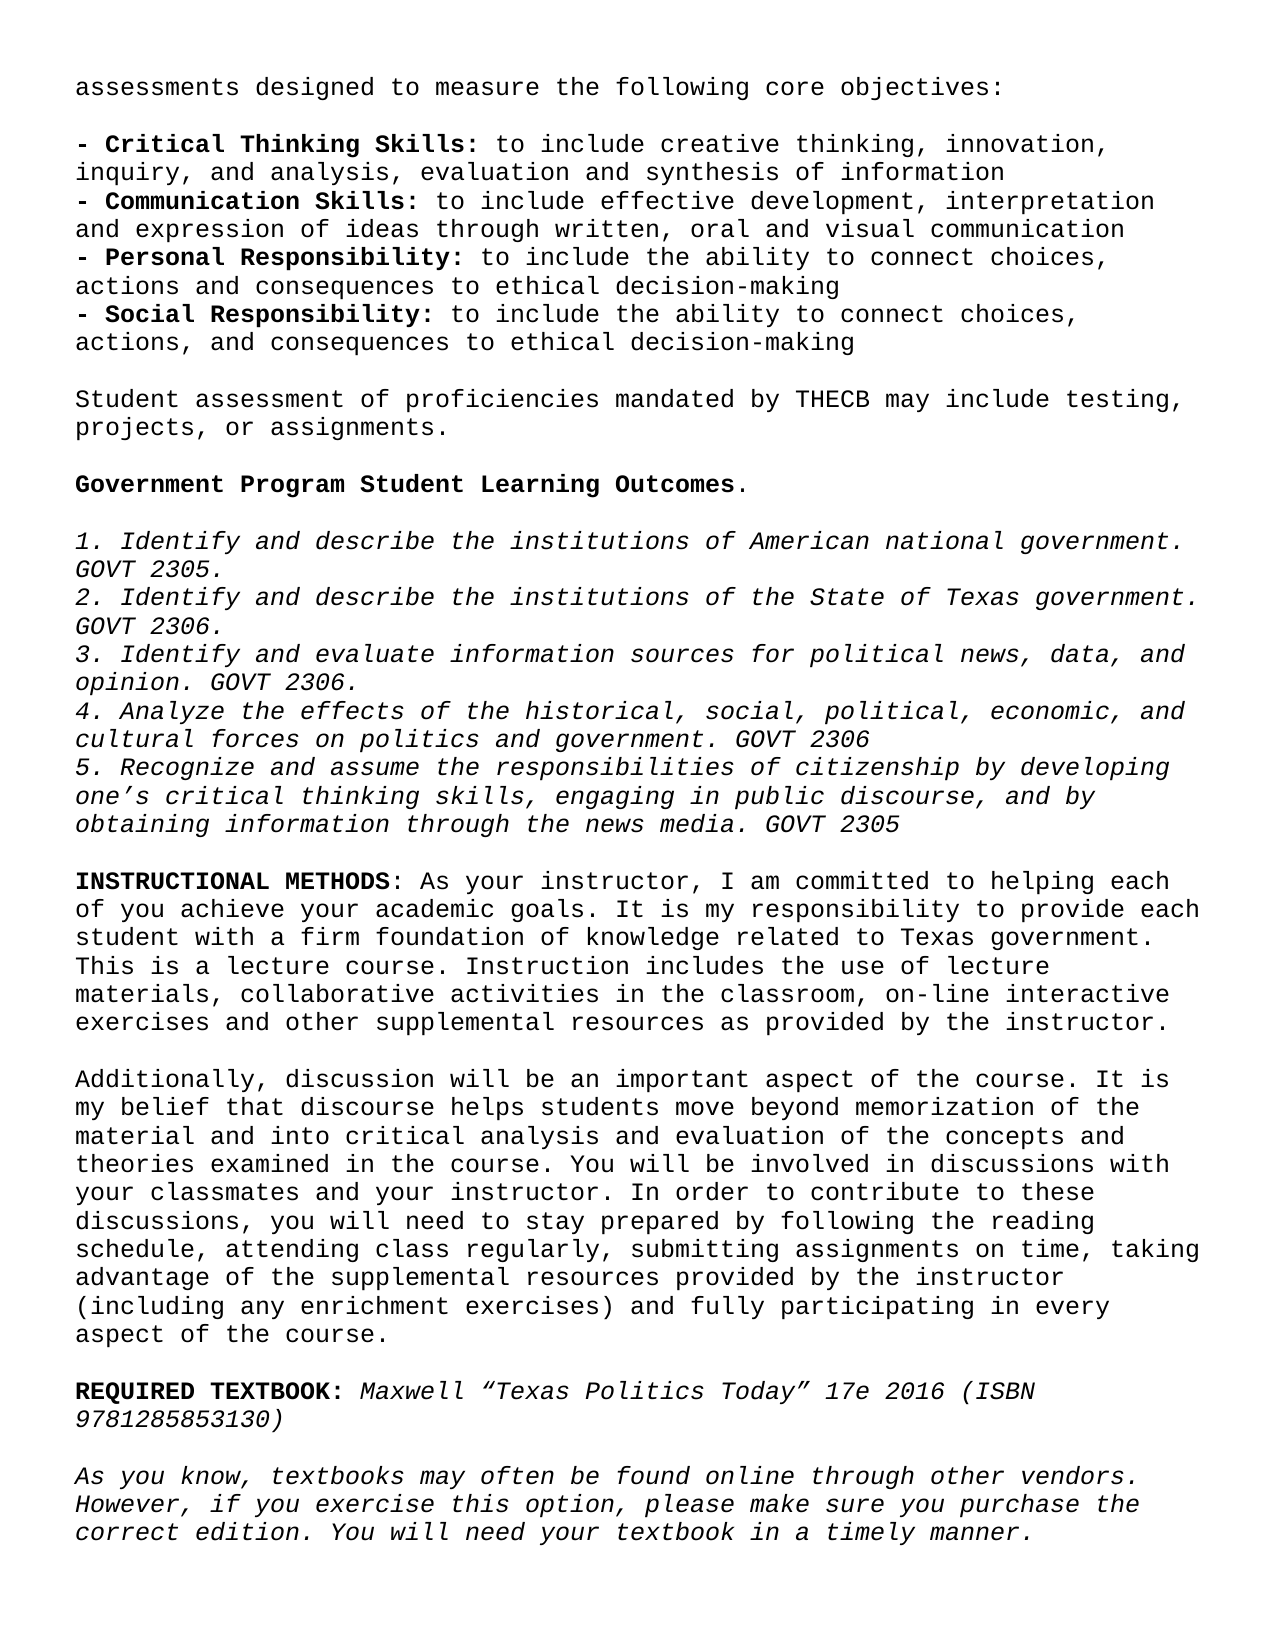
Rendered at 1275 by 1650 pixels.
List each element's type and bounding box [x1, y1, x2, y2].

text [75, 75, 1200, 1548]
